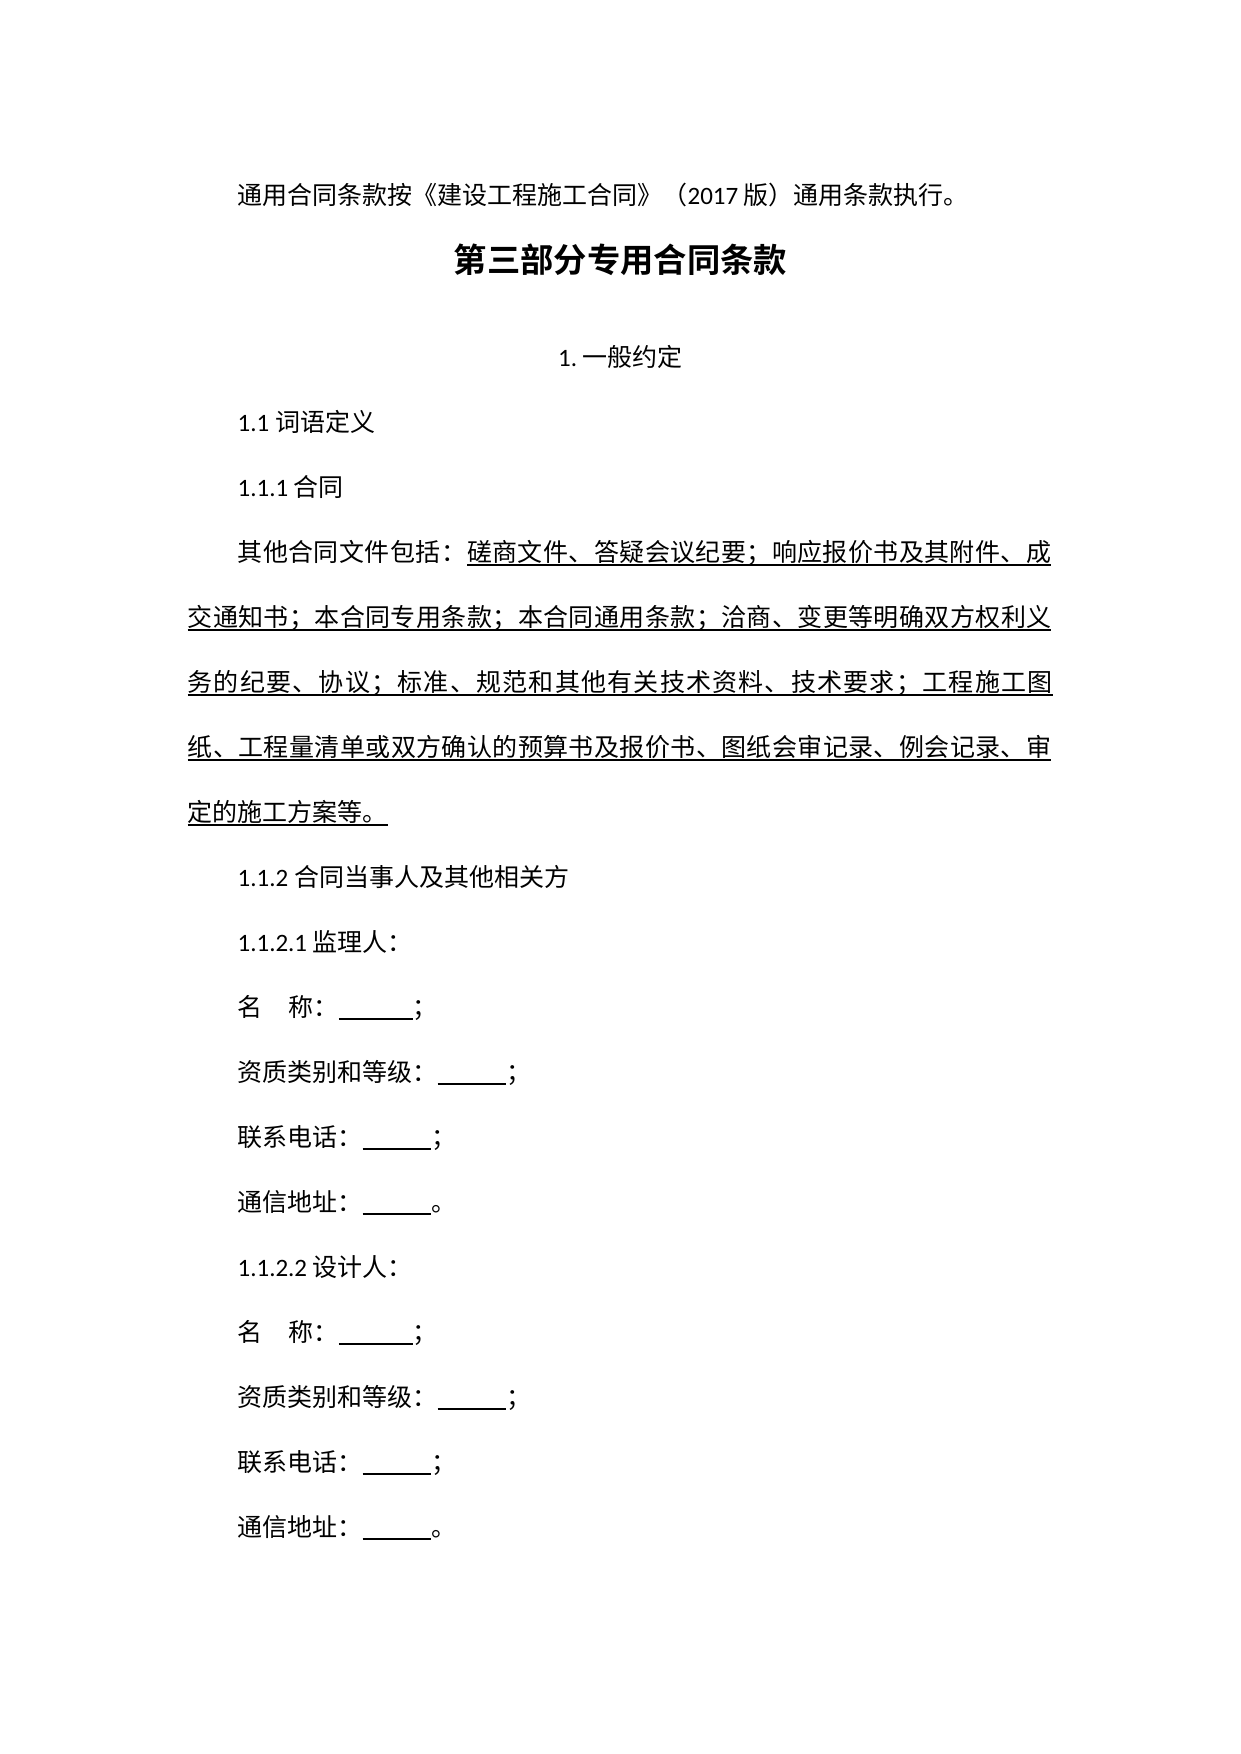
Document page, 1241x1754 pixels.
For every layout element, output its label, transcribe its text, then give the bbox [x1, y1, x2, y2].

text 1.1.2.2设计人： [187, 1234, 1053, 1299]
text 1.1 词语定义 [187, 389, 1053, 454]
text 1.1.2.1监理人： [187, 909, 1053, 974]
text 1. 一般约定 [187, 324, 1053, 389]
text 1.1.2 合同当事人及其他相关方 [187, 844, 1053, 909]
text 资质类别和等级： ； [187, 1364, 1053, 1429]
text 名 称： ； [187, 974, 1053, 1039]
text 联系电话： ； [187, 1429, 1053, 1494]
text 1.1.1合同 [187, 454, 1053, 519]
text 联系电话： ； [187, 1104, 1053, 1169]
text 通信地址： 。 [187, 1494, 1053, 1559]
text 其他合同文件包括：磋商文件、答疑会议纪要；响应报价书及其附件、成交通知书；本合同专用条款；本合同通用条款；洽商、变更等明确双方权利义务的纪要、协议；标准、规范和其他有关技术资料、技术要求；工程施工图纸、工程量清单或双方确认的预算书及报价书、图纸会审记录、例会记录、审定的施工方案等。 [187, 695, 1053, 844]
text 第三部分专用合同条款 [187, 227, 1053, 292]
text 其他合同文件包括：磋商文件、答疑会议纪要；响应报价书及其附件、成交通知书；本合同专用条款；本合同通用条款；洽商、变更等明确双方权利义务的纪要、协议；标准、规范和其他有关技术资料、技术要求；工程施工图纸、工程量清单或双方确认的预算书及报价书、图纸会审记录、例会记录、审定的施工方案等。 [187, 519, 1053, 694]
text 通信地址： 。 [187, 1169, 1053, 1234]
text 通用合同条款按《建设工程施工合同》（2017版）通用条款执行。 [187, 162, 1053, 227]
text 名 称： ； [187, 1299, 1053, 1364]
text 资质类别和等级： ； [187, 1039, 1053, 1104]
